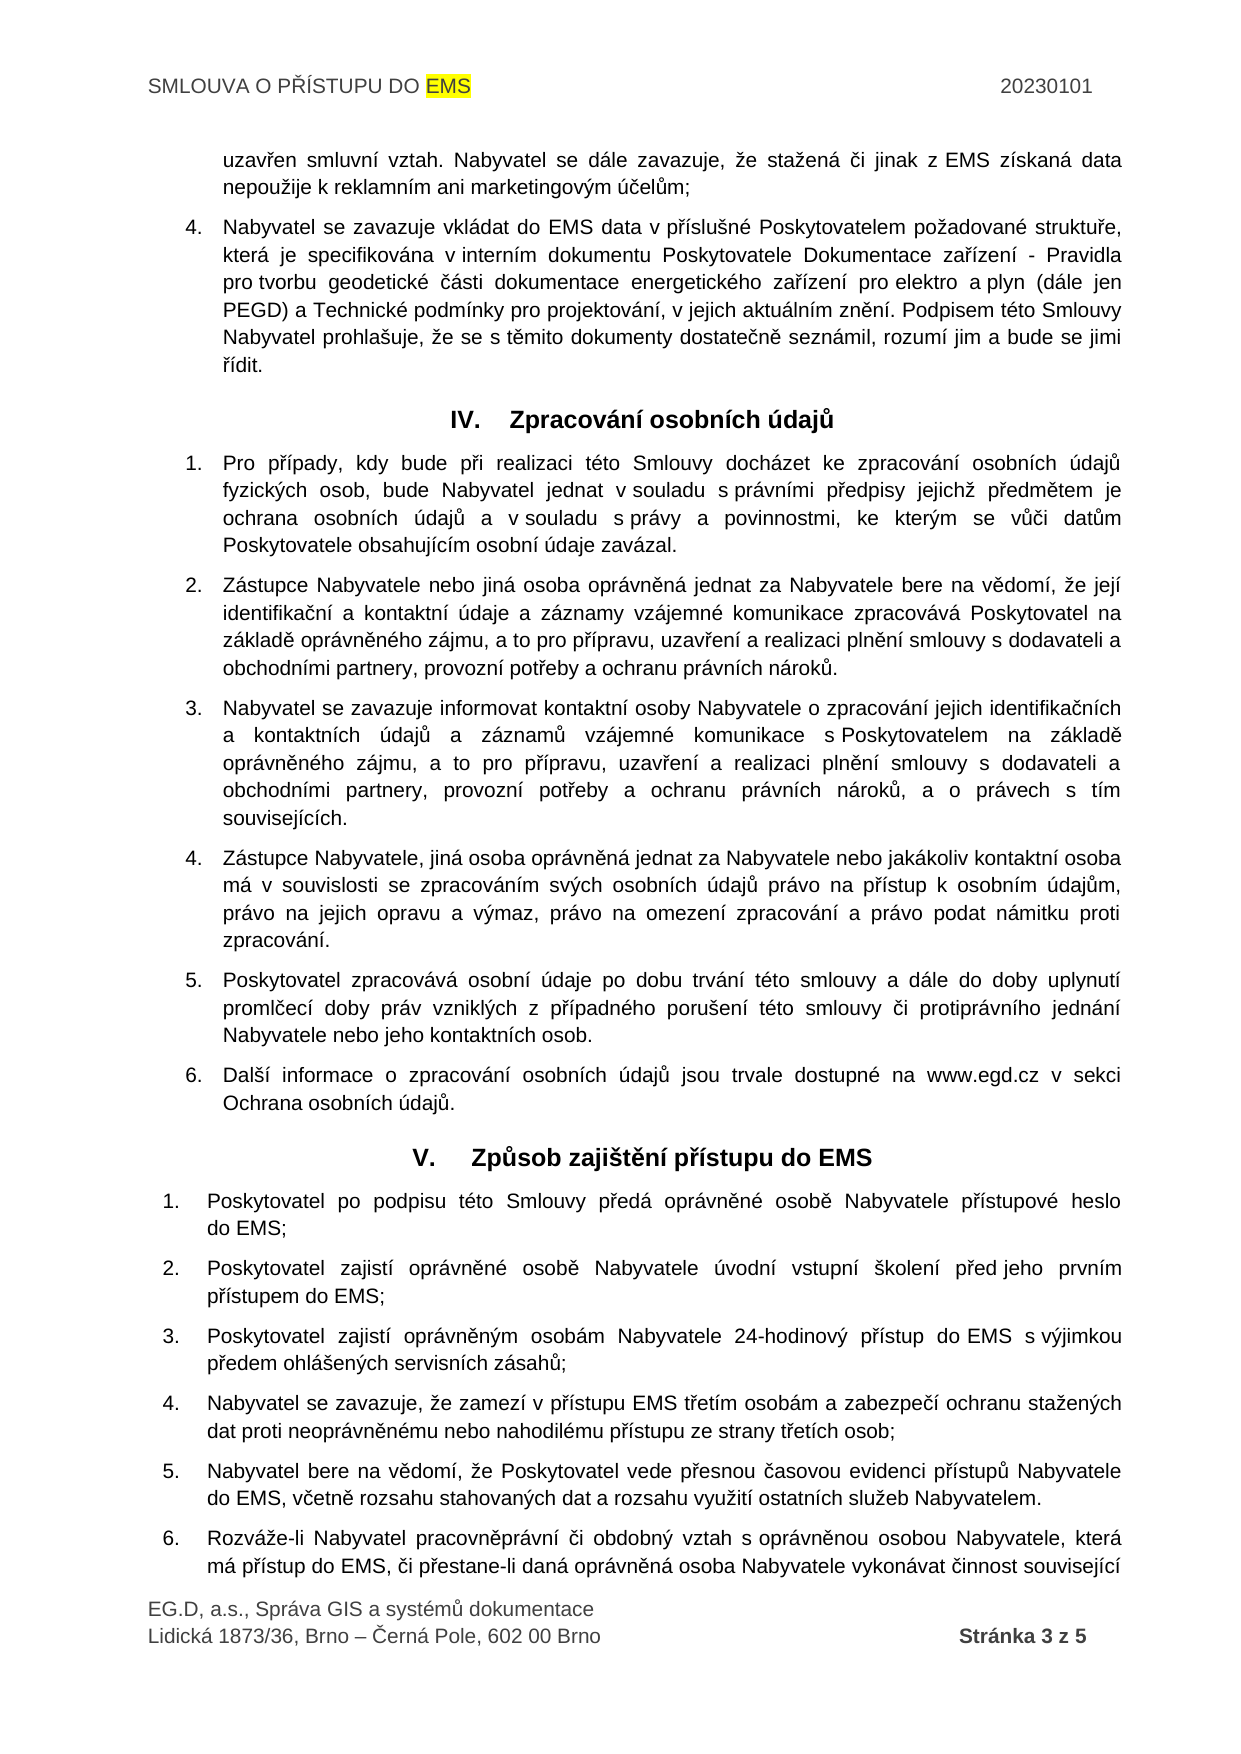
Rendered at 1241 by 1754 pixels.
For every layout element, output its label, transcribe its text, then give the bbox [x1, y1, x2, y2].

list Poskytovatel zpracovává osobní údaje po dobu trvání této smlouvy a dále do doby uplynutí promlčecí doby práv vzniklých z případného porušení této smlouvy či protiprávního jednání Nabyvatele nebo jeho kontaktních osob. [185, 968, 1122, 1047]
list Nabyvatel bere na vědomí, že Poskytovatel vede přesnou časovou evidenci přístupů Nabyvatele do EMS, včetně rozsahu stahovaných dat a rozsahu využití ostatních služeb Nabyvatelem. [162, 1459, 1122, 1510]
list Nabyvatel se zavazuje, že zamezí v přístupu EMS třetím osobám a zabezpečí ochranu stažených dat proti neoprávněnému nebo nahodilému přístupu ze strany třetích osob; [162, 1391, 1122, 1443]
list Pro případy, kdy bude při realizaci této Smlouvy docházet ke zpracování osobních údajů fyzických osob, bude Nabyvatel jednat v souladu s právními předpisy jejichž předmětem je ochrana osobních údajů a v souladu s právy a povinnostmi, ke kterým se vůči datům Poskytovatele obsahujícím osobní údaje zavázal. [185, 451, 1122, 557]
list Nabyvatel se zavazuje informovat kontaktní osoby Nabyvatele o zpracování jejich identifikačních a kontaktních údajů a záznamů vzájemné komunikace s Poskytovatelem na základě oprávněného zájmu, a to pro přípravu, uzavření a realizaci plnění smlouvy s dodavateli a obchodními partnery, provozní potřeby a ochranu právních nároků, a o právech s tím souvisejících. [185, 696, 1122, 830]
list Poskytovatel po podpisu této Smlouvy předá oprávněné osobě Nabyvatele přístupové heslo do EMS; [162, 1189, 1122, 1240]
list Nabyvatel se zavazuje vkládat do EMS data v příslušné Poskytovatelem požadované struktuře, která je specifikována v interním dokumentu Poskytovatele Dokumentace zařízení - Pravidla pro tvorbu geodetické části dokumentace energetického zařízení pro elektro a plyn (dále jen PEGD) a Technické podmínky pro projektování, v jejich aktuálním znění. Podpisem této Smlouvy Nabyvatel prohlašuje, že se s těmito dokumenty dostatečně seznámil, rozumí jim a bude se jimi řídit. [185, 215, 1122, 377]
subtitle Zpracování osobních údajů [162, 405, 1122, 434]
subtitle Způsob zajištění přístupu do EMS [162, 1143, 1122, 1172]
list Zástupce Nabyvatele nebo jiná osoba oprávněná jednat za Nabyvatele bere na vědomí, že její identifikační a kontaktní údaje a záznamy vzájemné komunikace zpracovává Poskytovatel na základě oprávněného zájmu, a to pro přípravu, uzavření a realizaci plnění smlouvy s dodavateli a obchodními partnery, provozní potřeby a ochranu právních nároků. [185, 573, 1122, 680]
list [162, 1526, 1122, 1578]
list Zástupce Nabyvatele, jiná osoba oprávněná jednat za Nabyvatele nebo jakákoliv kontaktní osoba má v souvislosti se zpracováním svých osobních údajů právo na přístup k osobním údajům, právo na jejich opravu a výmaz, právo na omezení zpracování a právo podat námitku proti zpracování. [185, 846, 1122, 952]
list Další informace o zpracování osobních údajů jsou trvale dostupné na www.egd.cz v sekci Ochrana osobních údajů. [185, 1063, 1122, 1115]
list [185, 148, 1122, 199]
list Poskytovatel zajistí oprávněným osobám Nabyvatele 24-hodinový přístup do EMS s výjimkou předem ohlášených servisních zásahů; [162, 1324, 1122, 1375]
list Poskytovatel zajistí oprávněné osobě Nabyvatele úvodní vstupní školení před jeho prvním přístupem do EMS; [162, 1256, 1122, 1308]
